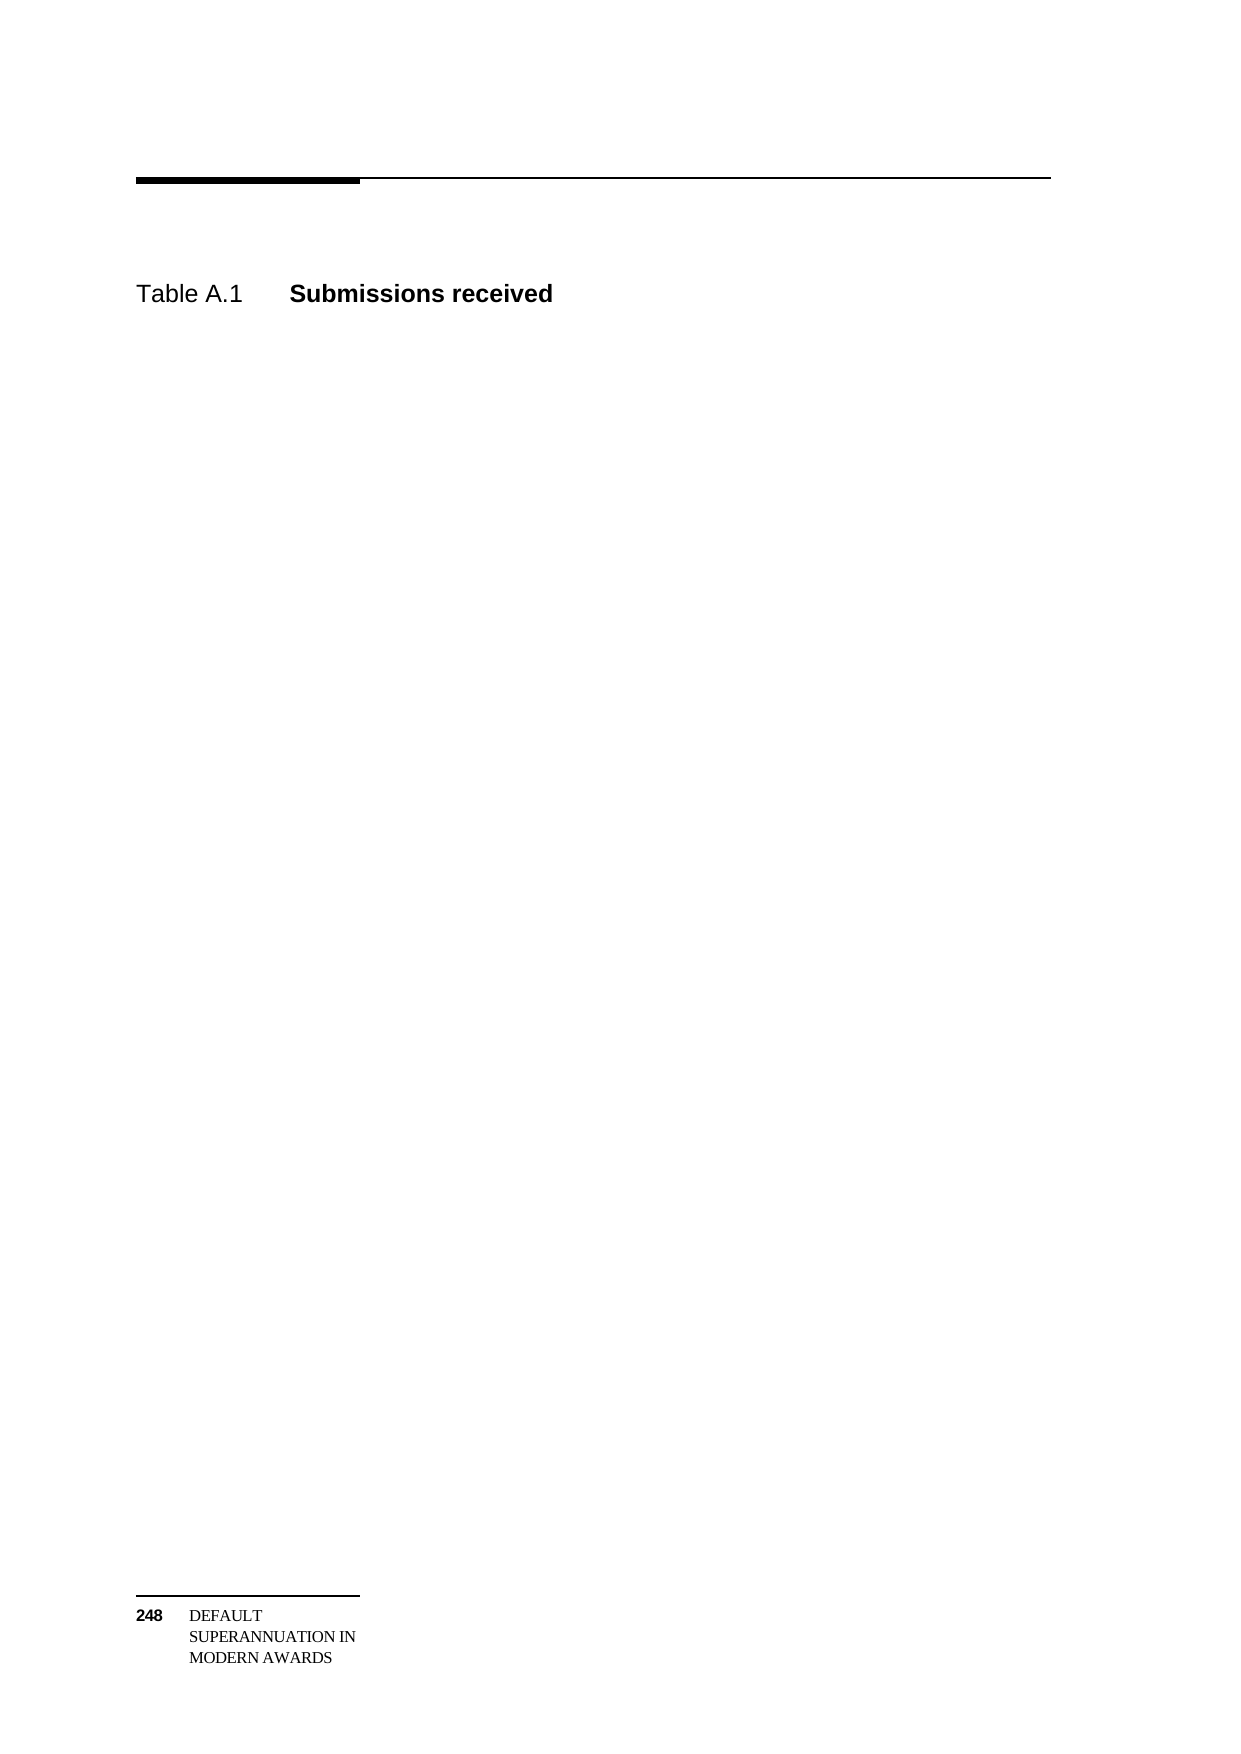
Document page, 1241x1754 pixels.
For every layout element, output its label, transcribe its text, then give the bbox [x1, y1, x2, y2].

title Table A.1 Submissions received [136, 279, 1051, 308]
